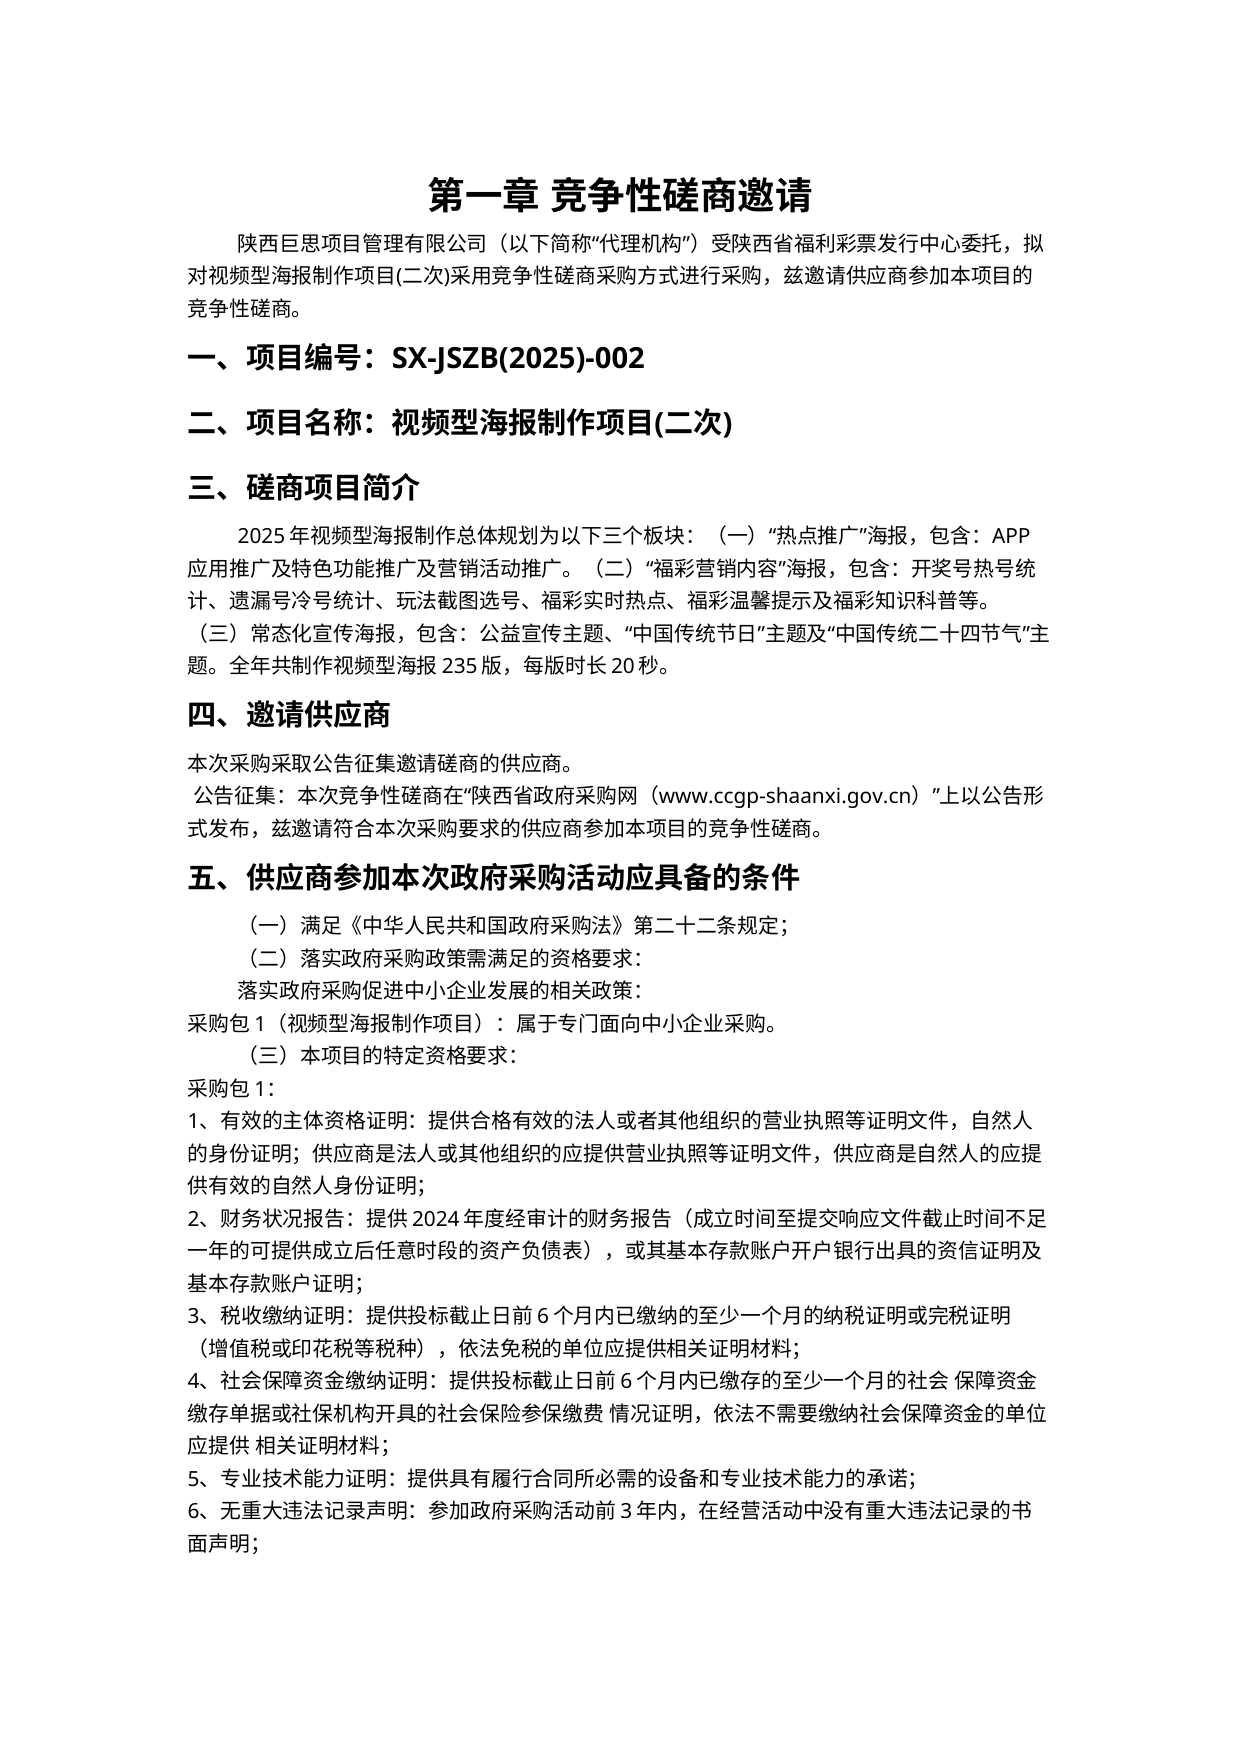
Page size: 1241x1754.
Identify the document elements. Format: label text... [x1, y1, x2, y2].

text （三）本项目的特定资格要求： [187, 1039, 1053, 1072]
text 五、供应商参加本次政府采购活动应具备的条件 [187, 844, 1053, 909]
text 四、邀请供应商 [187, 682, 1053, 747]
text 落实政府采购促进中小企业发展的相关政策： [187, 974, 1053, 1007]
text 第一章 竞争性磋商邀请 [187, 162, 1053, 227]
text 二、项目名称：视频型海报制作项目(二次) [187, 389, 1053, 454]
text 3、税收缴纳证明：提供投标截止日前6个月内已缴纳的至少一个月的纳税证明或完税证明（增值税或印花税等税种），依法免税的单位应提供相关证明材料； [187, 1299, 1053, 1364]
text 4、社会保障资金缴纳证明：提供投标截止日前6个月内已缴存的至少一个月的社会 保障资金缴存单据或社保机构开具的社会保险参保缴费 情况证明，依法不需要缴纳社会保障资金的单位应提供 相关证明材料； [187, 1364, 1053, 1462]
text 采购包1： [187, 1072, 1053, 1104]
text （二）落实政府采购政策需满足的资格要求： [187, 942, 1053, 974]
text 2、财务状况报告：提供2024年度经审计的财务报告（成立时间至提交响应文件截止时间不足一年的可提供成立后任意时段的资产负债表），或其基本存款账户开户银行出具的资信证明及基本存款账户证明； [187, 1202, 1053, 1299]
text （一）满足《中华人民共和国政府采购法》第二十二条规定； [187, 909, 1053, 942]
text 公告征集：本次竞争性磋商在“陕西省政府采购网（www.ccgp-shaanxi.gov.cn）”上以公告形式发布，兹邀请符合本次采购要求的供应商参加本项目的竞争性磋商。 [187, 779, 1053, 844]
text 采购包1（视频型海报制作项目）：属于专门面向中小企业采购。 [187, 1007, 1053, 1039]
text 2025年视频型海报制作总体规划为以下三个板块：（一）“热点推广”海报，包含：APP应用推广及特色功能推广及营销活动推广。（二）“福彩营销内容”海报，包含：开奖号热号统计、遗漏号冷号统计、玩法截图选号、福彩实时热点、福彩温馨提示及福彩知识科普等。（三）常态化宣传海报，包含：公益宣传主题、“中国传统节日”主题及“中国传统二十四节气”主题。全年共制作视频型海报235版，每版时长20秒。 [187, 519, 1053, 682]
text 5、专业技术能力证明：提供具有履行合同所必需的设备和专业技术能力的承诺； [187, 1462, 1053, 1494]
text 1、有效的主体资格证明：提供合格有效的法人或者其他组织的营业执照等证明文件，自然人的身份证明；供应商是法人或其他组织的应提供营业执照等证明文件，供应商是自然人的应提供有效的自然人身份证明； [187, 1104, 1053, 1202]
text 本次采购采取公告征集邀请磋商的供应商。 [187, 747, 1053, 779]
text 三、磋商项目简介 [187, 454, 1053, 519]
text 一、项目编号：SX-JSZB(2025)-002 [187, 324, 1053, 389]
text 6、无重大违法记录声明：参加政府采购活动前3年内，在经营活动中没有重大违法记录的书面声明； [187, 1494, 1053, 1559]
text 陕西巨思项目管理有限公司（以下简称“代理机构”）受陕西省福利彩票发行中心委托，拟对视频型海报制作项目(二次)采用竞争性磋商采购方式进行采购，兹邀请供应商参加本项目的竞争性磋商。 [187, 227, 1053, 324]
